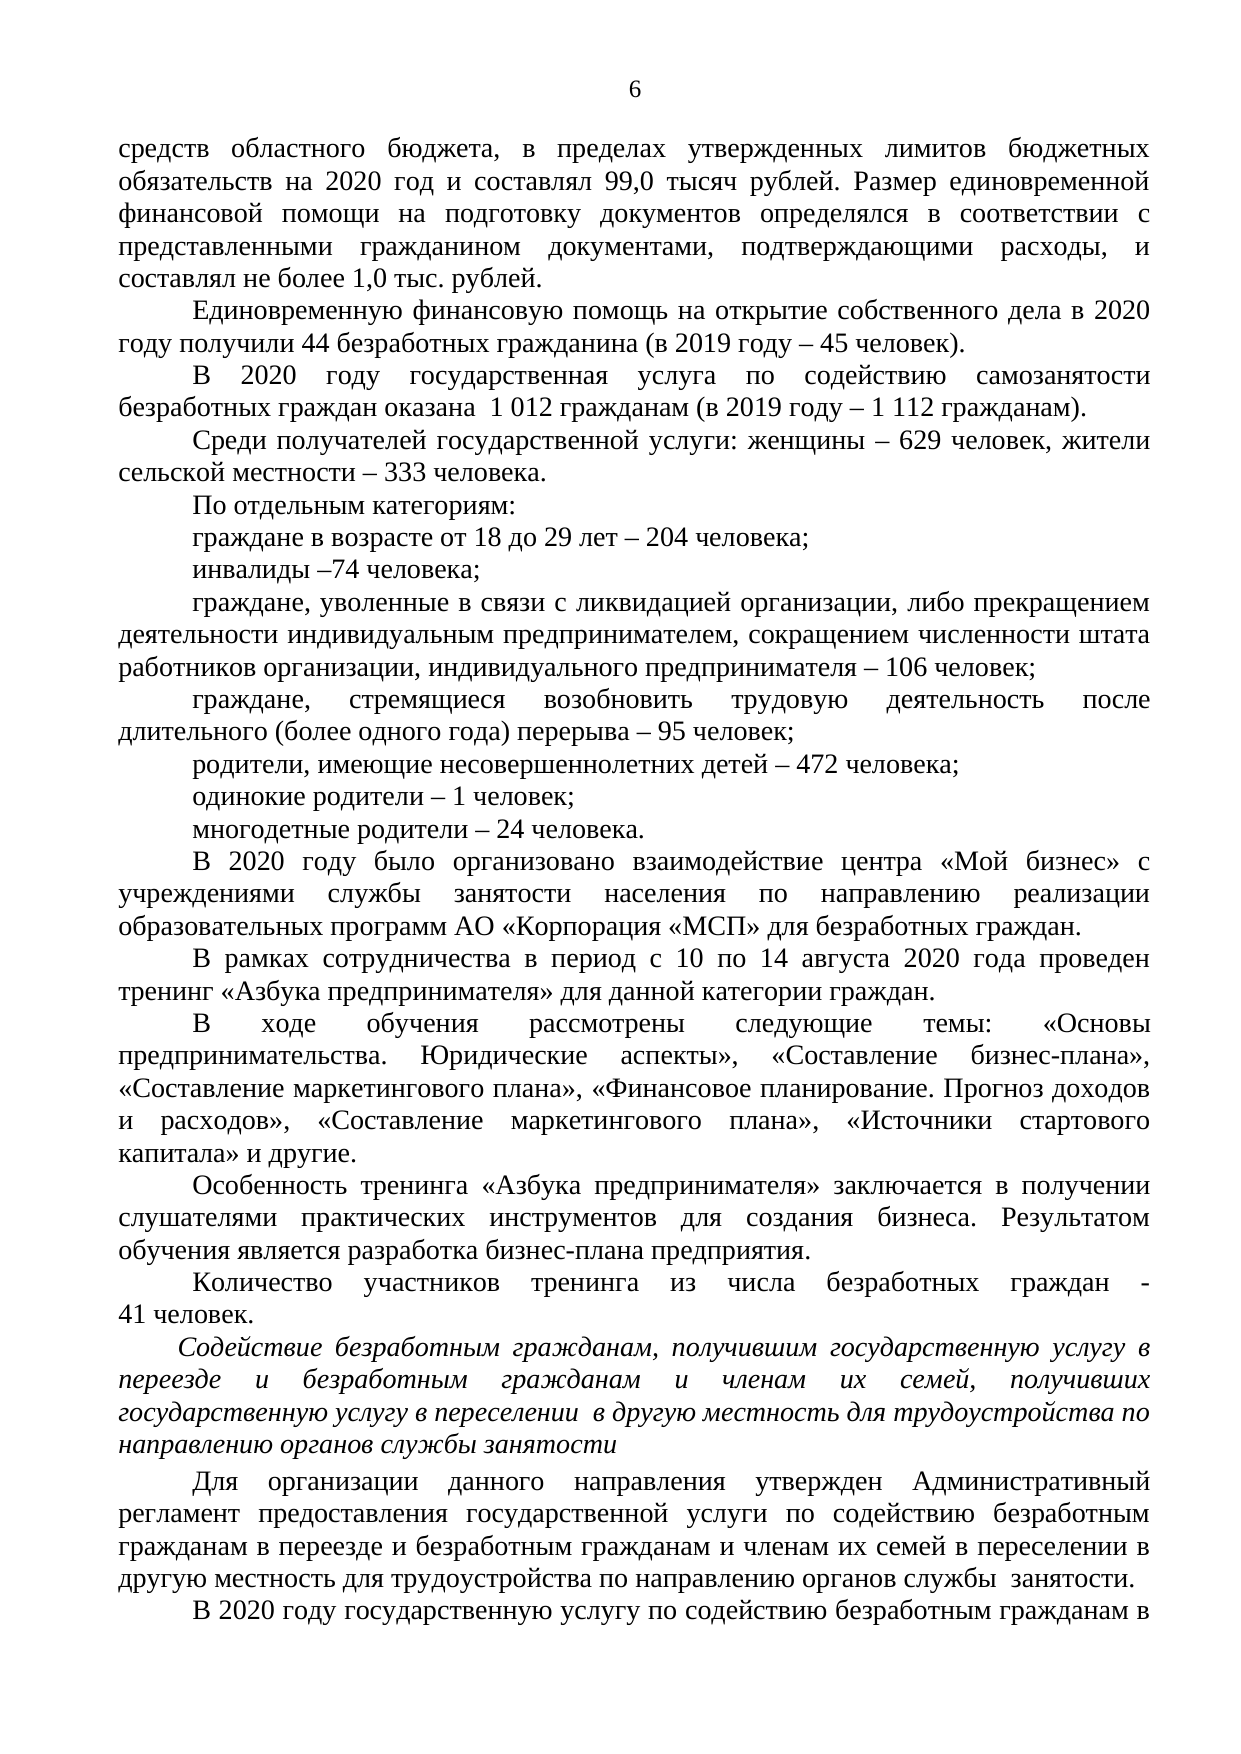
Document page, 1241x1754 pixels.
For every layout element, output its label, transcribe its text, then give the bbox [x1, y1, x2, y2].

text Среди получателей государственной услуги: женщины – 629 человек, жители сельской местности – 333 человека. [118, 423, 1152, 488]
text Особенность тренинга «Азбука предпринимателя» заключается в получении слушателями практических инструментов для создания бизнеса. Результатом обучения является разработка бизнес-плана предприятия. [118, 1168, 1152, 1265]
text Содействие безработным гражданам, получившим государственную услугу в переезде и безработным гражданам и членам их семей, получивших государственную услугу в переселении в другую местность для трудоустройства по направлению органов службы занятости [118, 1330, 1152, 1459]
text одинокие родители – 1 человек; [118, 779, 1152, 812]
text Единовременную финансовую помощь на открытие собственного дела в 2020 году получили 44 безработных гражданина (в 2019 году – 45 человек). [118, 293, 1152, 358]
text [118, 1593, 1152, 1626]
text родители, имеющие несовершеннолетних детей – 472 человека; [118, 747, 1152, 779]
text В рамках сотрудничества в период с 10 по 14 августа 2020 года проведен тренинг «Азбука предпринимателя» для данной категории граждан. [118, 941, 1152, 1006]
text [118, 131, 1152, 293]
text граждане, уволенные в связи с ликвидацией организации, либо прекращением деятельности индивидуальным предпринимателем, сокращением численности штата работников организации, индивидуального предпринимателя – 106 человек; [118, 585, 1152, 682]
text Для организации данного направления утвержден Административный регламент предоставления государственной услуги по содействию безработным гражданам в переезде и безработным гражданам и членам их семей в переселении в другую местность для трудоустройства по направлению органов службы занятости. [118, 1464, 1152, 1593]
text В 2020 году было организовано взаимодействие центра «Мой бизнес» с учреждениями службы занятости населения по направлению реализации образовательных программ АО «Корпорация «МСП» для безработных граждан. [118, 844, 1152, 941]
text граждане в возрасте от 18 до 29 лет – 204 человека; [118, 520, 1152, 552]
text В ходе обучения рассмотрены следующие темы: «Основы предпринимательства. Юридические аспекты», «Составление бизнес-плана», «Составление маркетингового плана», «Финансовое планирование. Прогноз доходов и расходов», «Составление маркетингового плана», «Источники стартового капитала» и другие. [118, 1006, 1152, 1168]
text инвалиды –74 человека; [118, 552, 1152, 585]
text граждане, стремящиеся возобновить трудовую деятельность после длительного (более одного года) перерыва – 95 человек; [118, 682, 1152, 747]
text Количество участников тренинга из числа безработных граждан - 41 человек. [118, 1265, 1152, 1330]
text многодетные родители – 24 человека. [118, 812, 1152, 844]
text По отдельным категориям: [118, 488, 1152, 520]
text В 2020 году государственная услуга по содействию самозанятости безработных граждан оказана 1 012 гражданам (в 2019 году – 1 112 гражданам). [118, 358, 1152, 423]
